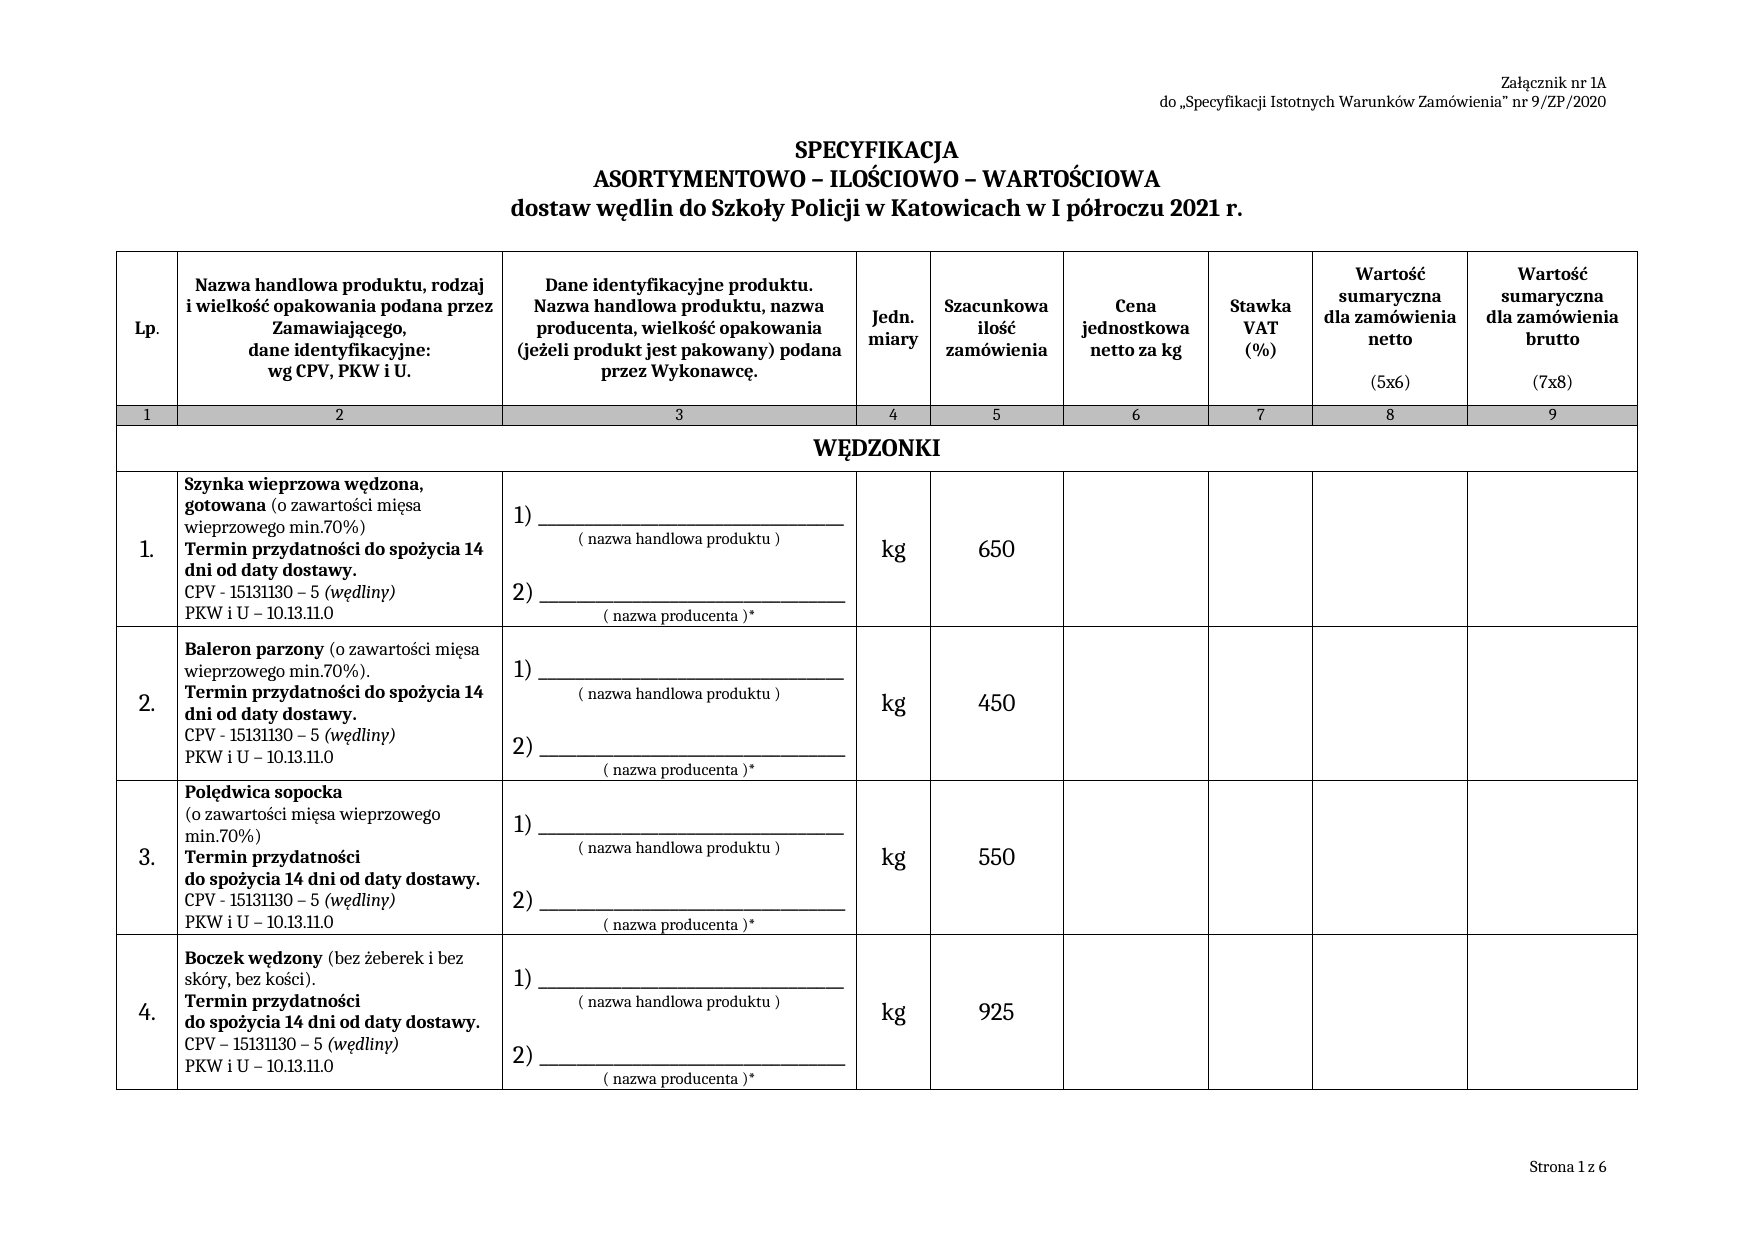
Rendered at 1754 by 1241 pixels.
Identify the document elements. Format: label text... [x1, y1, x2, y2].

text ASORTYMENTOWO – ILOŚCIOWO – WARTOŚCIOWA [148, 165, 1606, 194]
table_cell [1468, 781, 1637, 934]
table_cell kg [857, 935, 930, 1089]
table_cell 6 [1064, 406, 1208, 425]
table_cell Szynka wieprzowa wędzona, gotowana (o zawartości mięsa wieprzowego min.70%) Termin przydatności do spożycia 14 dni od daty dostawy. CPV - 15131130 – 5 (wędliny) PKW i U – 10.13.11.0 [178, 472, 502, 626]
table_cell [1209, 472, 1312, 626]
table_cell 3 [503, 406, 856, 425]
table_cell 9 [1468, 406, 1637, 425]
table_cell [503, 935, 856, 1089]
table_cell [1064, 781, 1208, 934]
table_cell kg [857, 627, 930, 780]
table_cell 550 [931, 781, 1063, 934]
table_cell kg [857, 472, 930, 626]
table_cell kg [857, 781, 930, 934]
table_cell 3. [117, 781, 177, 934]
table_cell [1468, 935, 1637, 1089]
table_cell [1468, 472, 1637, 626]
table_header Nazwa handlowa produktu, rodzaj i wielkość opakowania podana przez Zamawiającego, dane identyfikacyjne: wg CPV, PKW i U. [178, 252, 502, 404]
table_cell [1313, 472, 1467, 626]
table_header Cena jednostkowa netto za kg [1064, 252, 1208, 404]
table_cell Polędwica sopocka (o zawartości mięsa wieprzowego min.70%) Termin przydatności do spożycia 14 dni od daty dostawy. CPV - 15131130 – 5 (wędliny) PKW i U – 10.13.11.0 [178, 781, 502, 934]
table_cell [1209, 627, 1312, 780]
table_cell 2. [117, 627, 177, 780]
table_header Jedn. miary [857, 252, 930, 404]
table_cell 650 [931, 472, 1063, 626]
table_header Wartość sumaryczna dla zamówienia brutto (7x8) [1468, 252, 1637, 404]
text dostaw wędlin do Szkoły Policji w Katowicach w I półroczu 2021 r. [148, 194, 1606, 222]
table_cell Baleron parzony (o zawartości mięsa wieprzowego min.70%). Termin przydatności do spożycia 14 dni od daty dostawy. CPV - 15131130 – 5 (wędliny) PKW i U – 10.13.11.0 [178, 627, 502, 780]
table_cell 8 [1313, 406, 1467, 425]
table_header Szacunkowa ilość zamówienia [931, 252, 1063, 404]
table_cell 7 [1209, 406, 1312, 425]
table_cell 5 [931, 406, 1063, 425]
table_cell 4. [117, 935, 177, 1089]
table_cell [1313, 935, 1467, 1089]
table_cell [1209, 781, 1312, 934]
table_header Lp. [117, 252, 177, 404]
text SPECYFIKACJA [148, 136, 1606, 165]
table_cell [1064, 935, 1208, 1089]
table_cell 925 [931, 935, 1063, 1089]
table_cell 2 [178, 406, 502, 425]
table_cell 4 [857, 406, 930, 425]
table_cell [1468, 627, 1637, 780]
table_cell WĘDZONKI [117, 426, 1637, 471]
table_cell 1. [117, 472, 177, 626]
table_cell [1064, 627, 1208, 780]
table_cell [1313, 781, 1467, 934]
table_cell [1064, 472, 1208, 626]
table_cell [1313, 627, 1467, 780]
table_cell 1) _________________________________ ( nazwa handlowa produktu ) 2) _________________________________ ( nazwa producenta )* [503, 472, 856, 626]
table_header Dane identyfikacyjne produktu. Nazwa handlowa produktu, nazwa producenta, wielkość opakowania (jeżeli produkt jest pakowany) podana przez Wykonawcę. [503, 252, 856, 404]
table_cell 450 [931, 627, 1063, 780]
table_cell 1 [117, 406, 177, 425]
table_cell [1209, 935, 1312, 1089]
table_cell 1) _________________________________ ( nazwa handlowa produktu ) 2) _________________________________ ( nazwa producenta )* [503, 781, 856, 934]
table_header Stawka VAT (%) [1209, 252, 1312, 404]
table_header Wartość sumaryczna dla zamówienia netto (5x6) [1313, 252, 1467, 404]
table_cell Boczek wędzony (bez żeberek i bez skóry, bez kości). Termin przydatności do spożycia 14 dni od daty dostawy. CPV – 15131130 – 5 (wędliny) PKW i U – 10.13.11.0 [178, 935, 502, 1089]
table_cell 1) _________________________________ ( nazwa handlowa produktu ) 2) _________________________________ ( nazwa producenta )* [503, 627, 856, 780]
